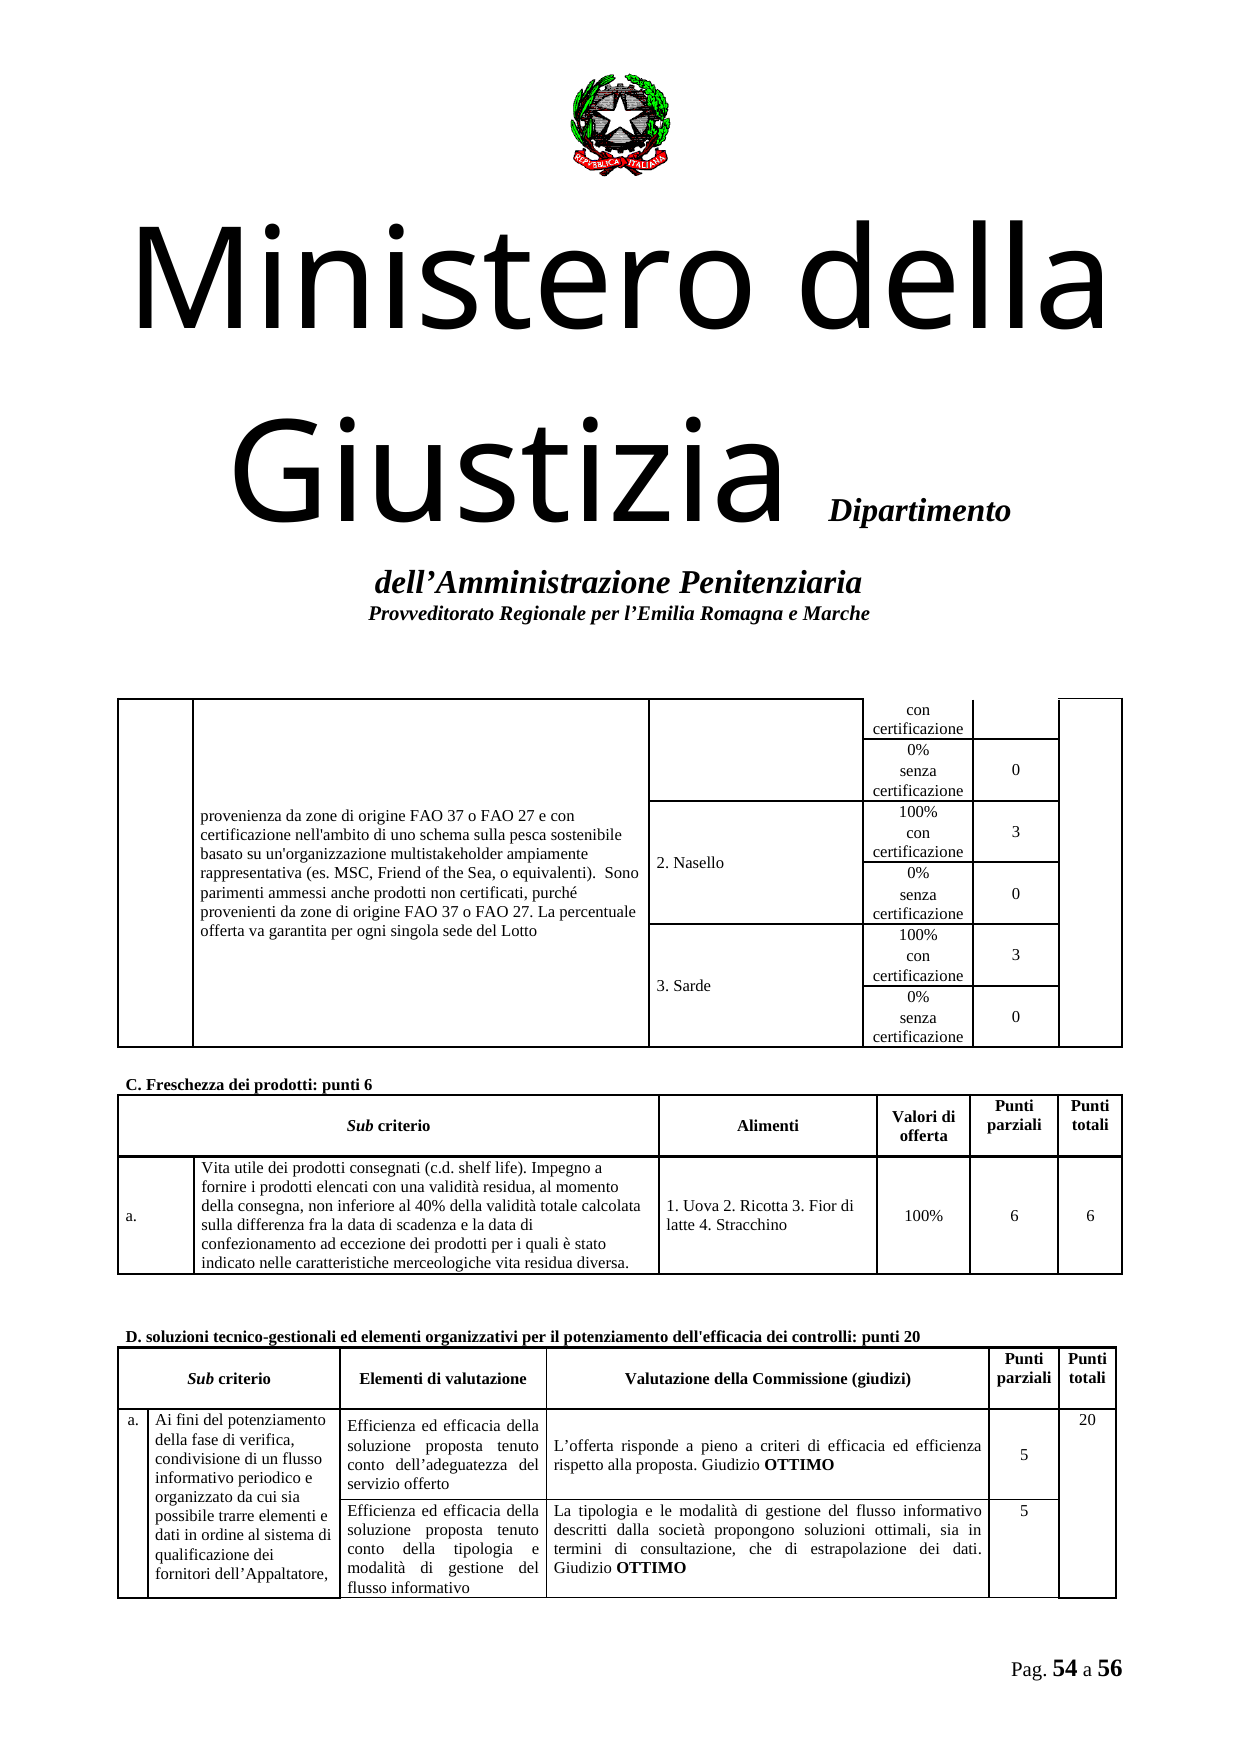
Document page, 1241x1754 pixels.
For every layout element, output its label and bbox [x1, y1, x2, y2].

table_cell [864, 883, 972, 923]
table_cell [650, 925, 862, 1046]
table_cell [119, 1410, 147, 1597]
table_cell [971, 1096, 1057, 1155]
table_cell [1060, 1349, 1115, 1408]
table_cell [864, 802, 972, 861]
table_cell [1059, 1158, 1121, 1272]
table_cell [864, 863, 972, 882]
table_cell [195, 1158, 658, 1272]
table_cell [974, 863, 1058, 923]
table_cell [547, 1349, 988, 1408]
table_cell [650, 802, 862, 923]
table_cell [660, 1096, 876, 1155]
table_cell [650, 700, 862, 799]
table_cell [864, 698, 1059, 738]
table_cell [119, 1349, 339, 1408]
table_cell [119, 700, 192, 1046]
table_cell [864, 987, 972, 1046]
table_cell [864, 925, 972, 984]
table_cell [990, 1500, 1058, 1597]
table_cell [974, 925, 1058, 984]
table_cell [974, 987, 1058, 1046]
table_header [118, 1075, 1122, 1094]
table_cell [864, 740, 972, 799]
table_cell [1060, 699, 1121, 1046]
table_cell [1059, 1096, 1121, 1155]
picture [569, 73, 672, 177]
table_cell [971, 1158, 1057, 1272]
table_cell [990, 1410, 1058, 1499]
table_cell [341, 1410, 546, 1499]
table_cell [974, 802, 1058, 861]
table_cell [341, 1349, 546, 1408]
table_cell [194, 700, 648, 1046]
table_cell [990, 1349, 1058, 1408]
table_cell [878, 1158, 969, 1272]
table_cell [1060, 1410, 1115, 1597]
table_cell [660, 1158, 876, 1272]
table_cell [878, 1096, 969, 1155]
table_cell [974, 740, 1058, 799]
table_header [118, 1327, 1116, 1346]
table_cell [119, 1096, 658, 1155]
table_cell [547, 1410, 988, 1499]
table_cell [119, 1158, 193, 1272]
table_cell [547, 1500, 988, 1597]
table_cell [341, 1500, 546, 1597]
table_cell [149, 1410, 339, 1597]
